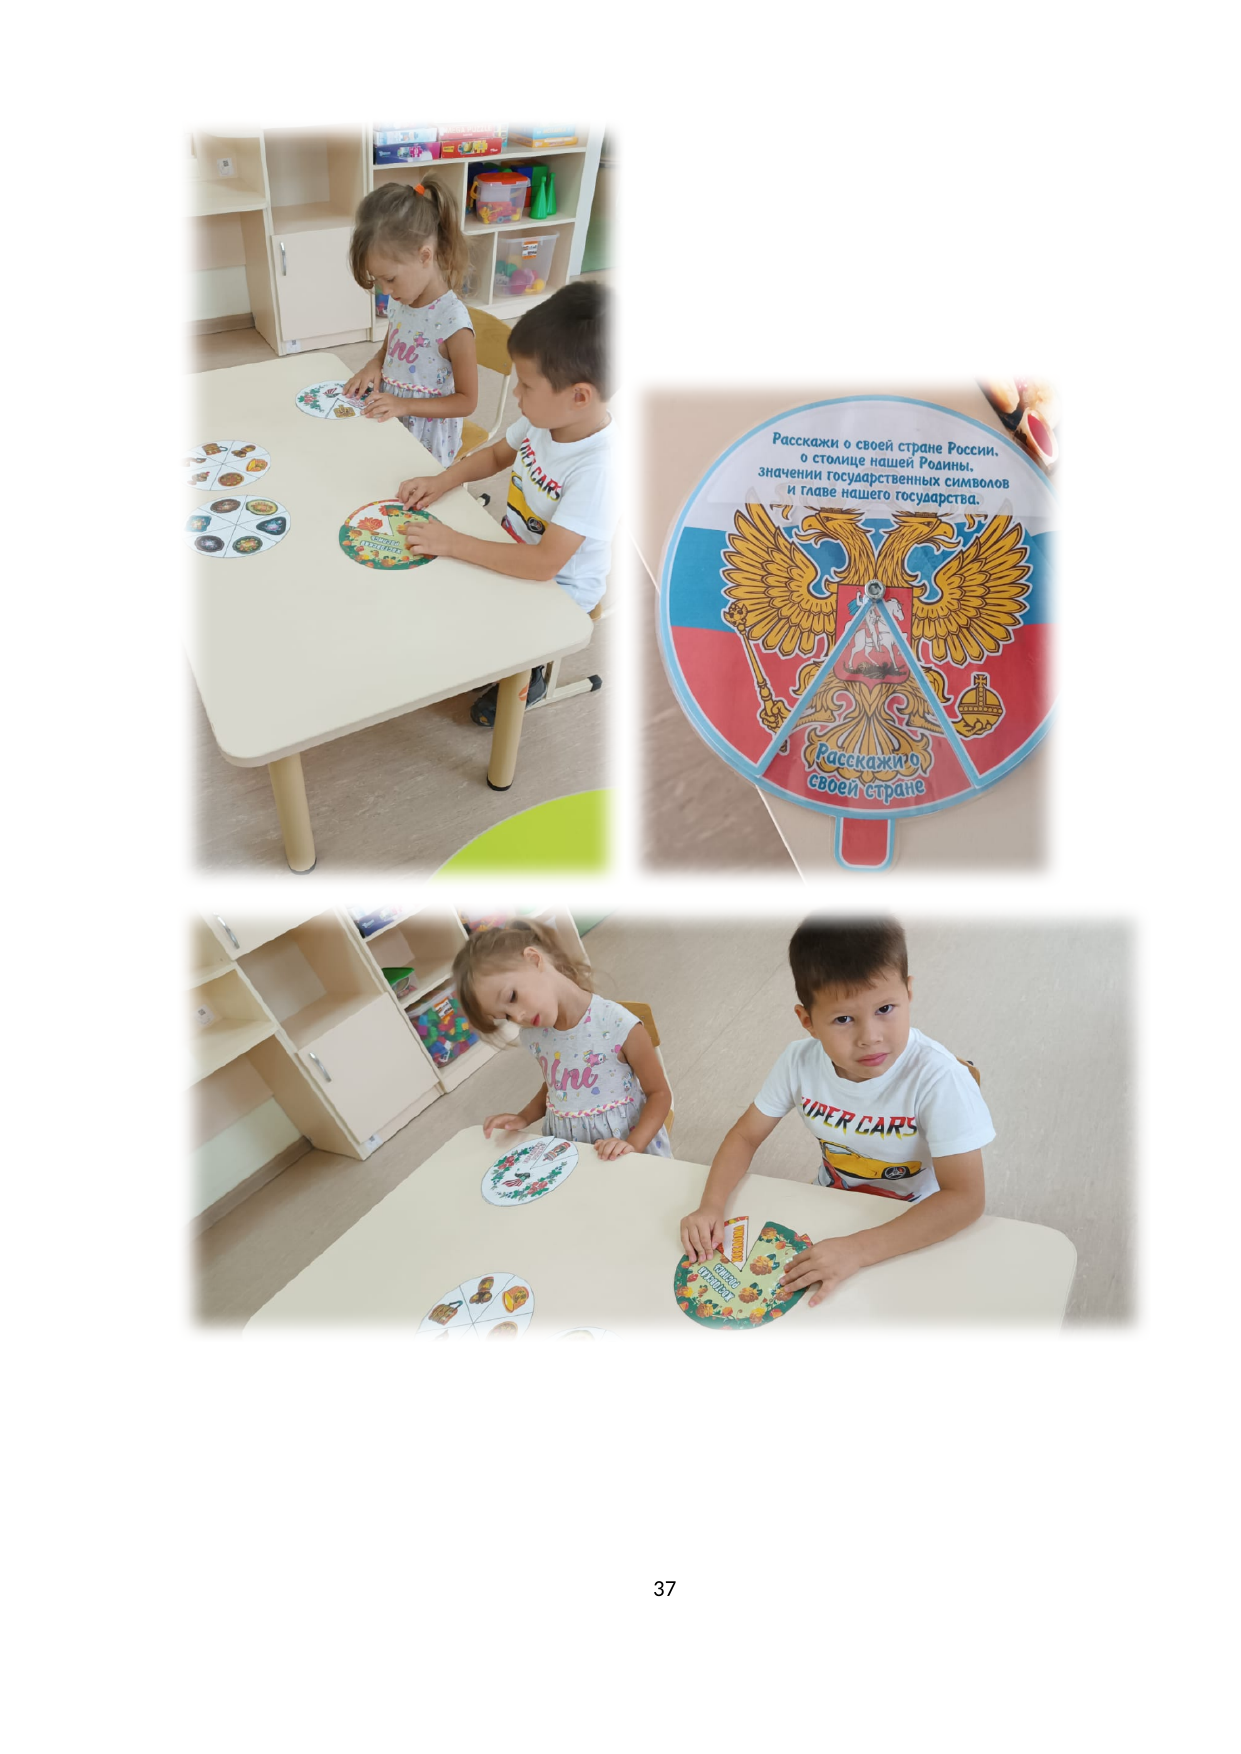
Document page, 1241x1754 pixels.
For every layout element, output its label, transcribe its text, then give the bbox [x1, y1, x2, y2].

picture [205, 930, 1125, 1316]
picture [207, 148, 596, 860]
picture [654, 401, 1036, 860]
